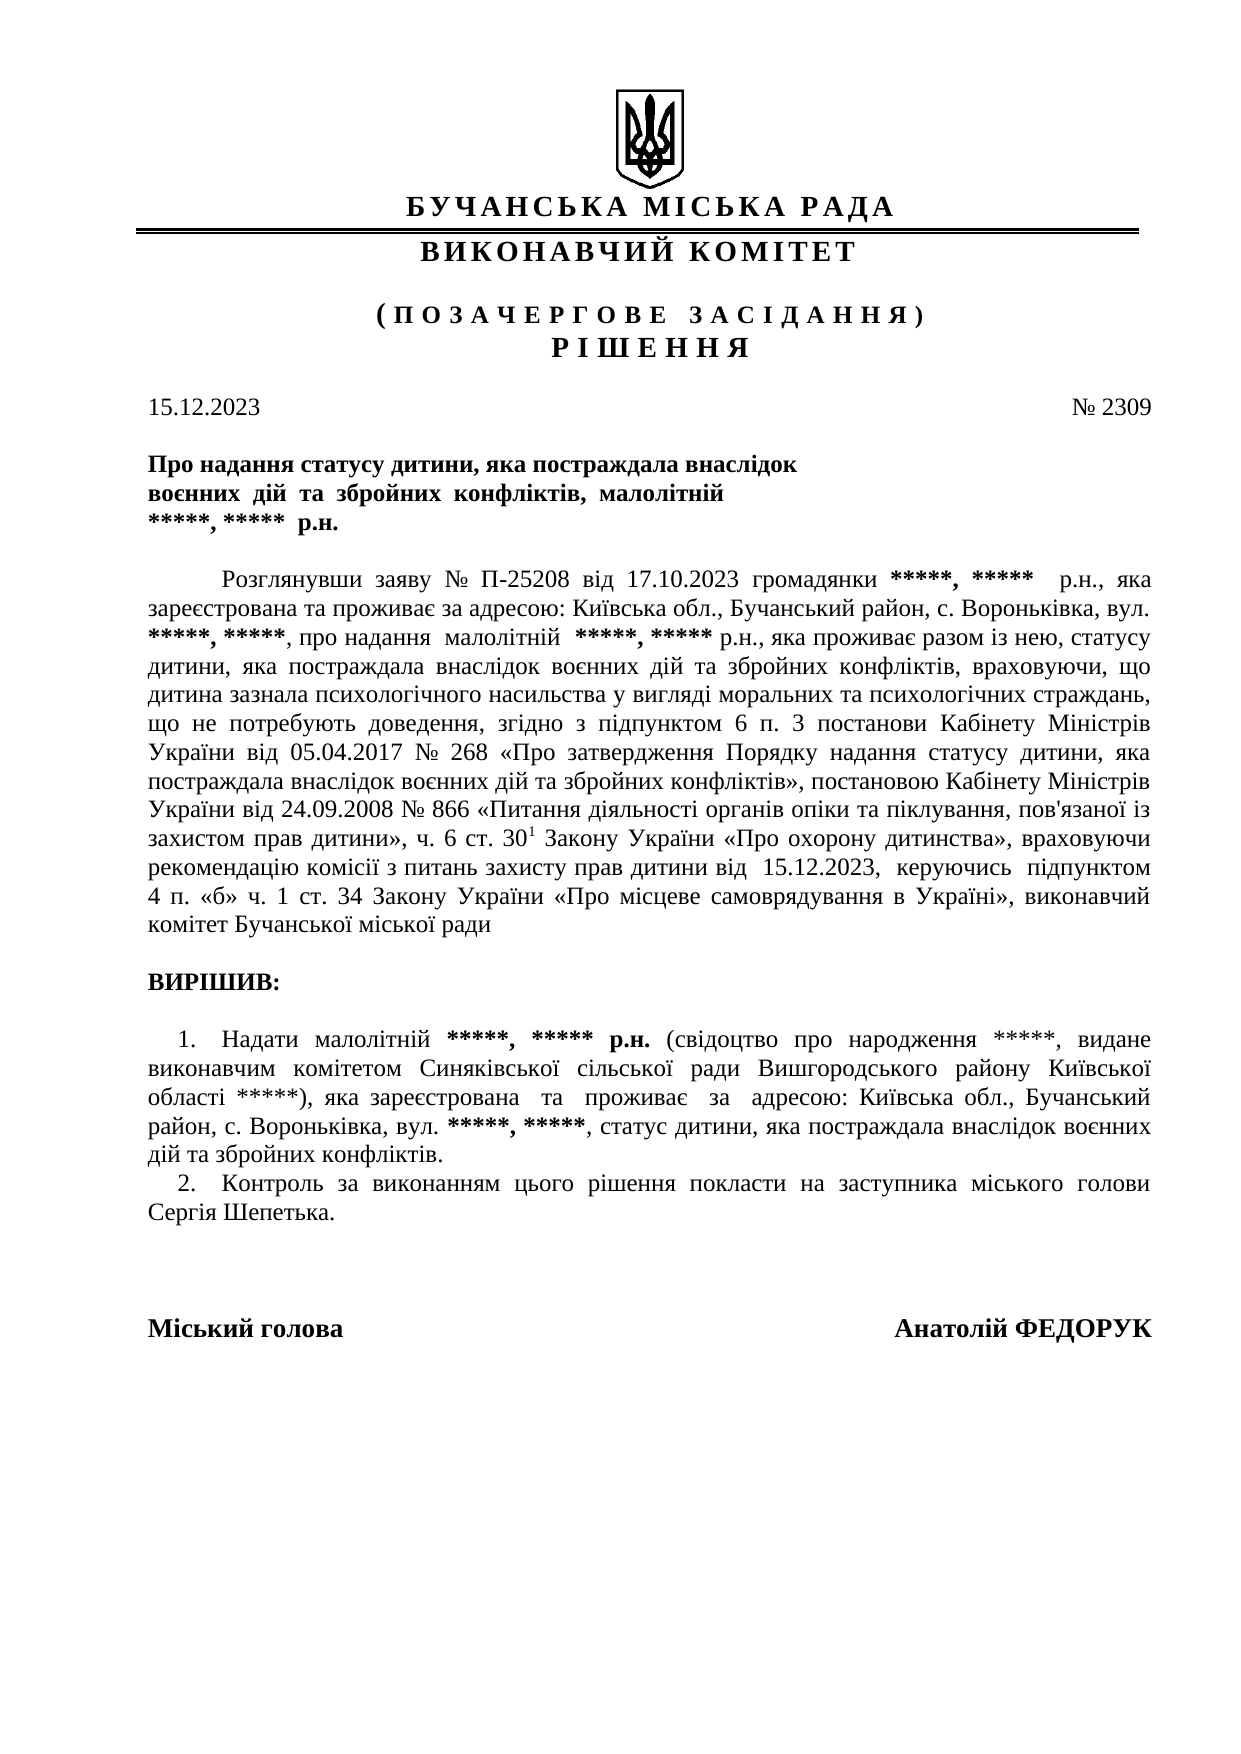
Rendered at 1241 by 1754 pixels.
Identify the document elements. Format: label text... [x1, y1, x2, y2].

text (ПОЗАЧЕРГОВЕ ЗАСІДАННЯ) [148, 296, 1152, 330]
table_header Анатолій ФЕДОРУК [650, 1312, 1163, 1343]
list Надати малолітній *****, ***** р.н. (свідоцтво про народження *****, видане виконавчим комітетом Синяківської сільської ради Вишгородського району Київської області *****), яка зареєстрована та проживає за адресою: Київська обл., Бучанський район, с. Вороньківка, вул. *****, *****, статус дитини, яка постраждала внаслідок воєнних дій та збройних конфліктів. [148, 1024, 1152, 1168]
table_header Міський голова [136, 1312, 649, 1343]
text *****, ***** р.н. [148, 507, 812, 536]
list Контроль за виконанням цього рішення покласти на заступника міського голови Сергія Шепетька. [148, 1168, 1152, 1226]
text БУЧАНСЬКА МІСЬКА РАДА [148, 189, 1152, 223]
table_header 15.12.2023 [136, 392, 649, 421]
table_header № 2309 [650, 392, 1163, 421]
picture [614, 88, 685, 189]
text Розглянувши заяву № П-25208 від 17.10.2023 громадянки *****, ***** р.н., яка зареєстрована та проживає за адресою: Київська обл., Бучанський район, с. Вороньківка, вул. *****, *****, про надання малолітній *****, ***** р.н., яка проживає разом із нею, статусу дитини, яка постраждала внаслідок воєнних дій та збройних конфліктів, враховуючи, що дитина зазнала психологічного насильства у вигляді моральних та психологічних страждань, що не потребують доведення, згідно з підпунктом 6 п. 3 постанови Кабінету Міністрів України від 05.04.2017 № 268 «Про затвердження Порядку надання статусу дитини, яка постраждала внаслідок воєнних дій та збройних конфліктів», постановою Кабінету Міністрів України від 24.09.2008 № 866 «Питання діяльності органів опіки та піклування, пов'язаної із захистом прав дитини», ч. 6 ст. 301 Закону України «Про охорону дитинства», враховуючи рекомендацію комісії з питань захисту прав дитини від 15.12.2023, керуючись підпунктом 4 п. «б» ч. 1 ст. 34 Закону України «Про місцеве самоврядування в Україні», виконавчий комітет Бучанської міської ради [148, 564, 1152, 938]
text РІШЕННЯ [148, 330, 1152, 363]
text ВИРІШИВ: [148, 967, 1152, 996]
table_header ВИКОНАВЧИЙ КОМІТЕТ [136, 234, 1139, 296]
text Про надання статусу дитини, яка постраждала внаслідок воєнних дій та збройних конфліктів, малолітній [148, 449, 812, 507]
